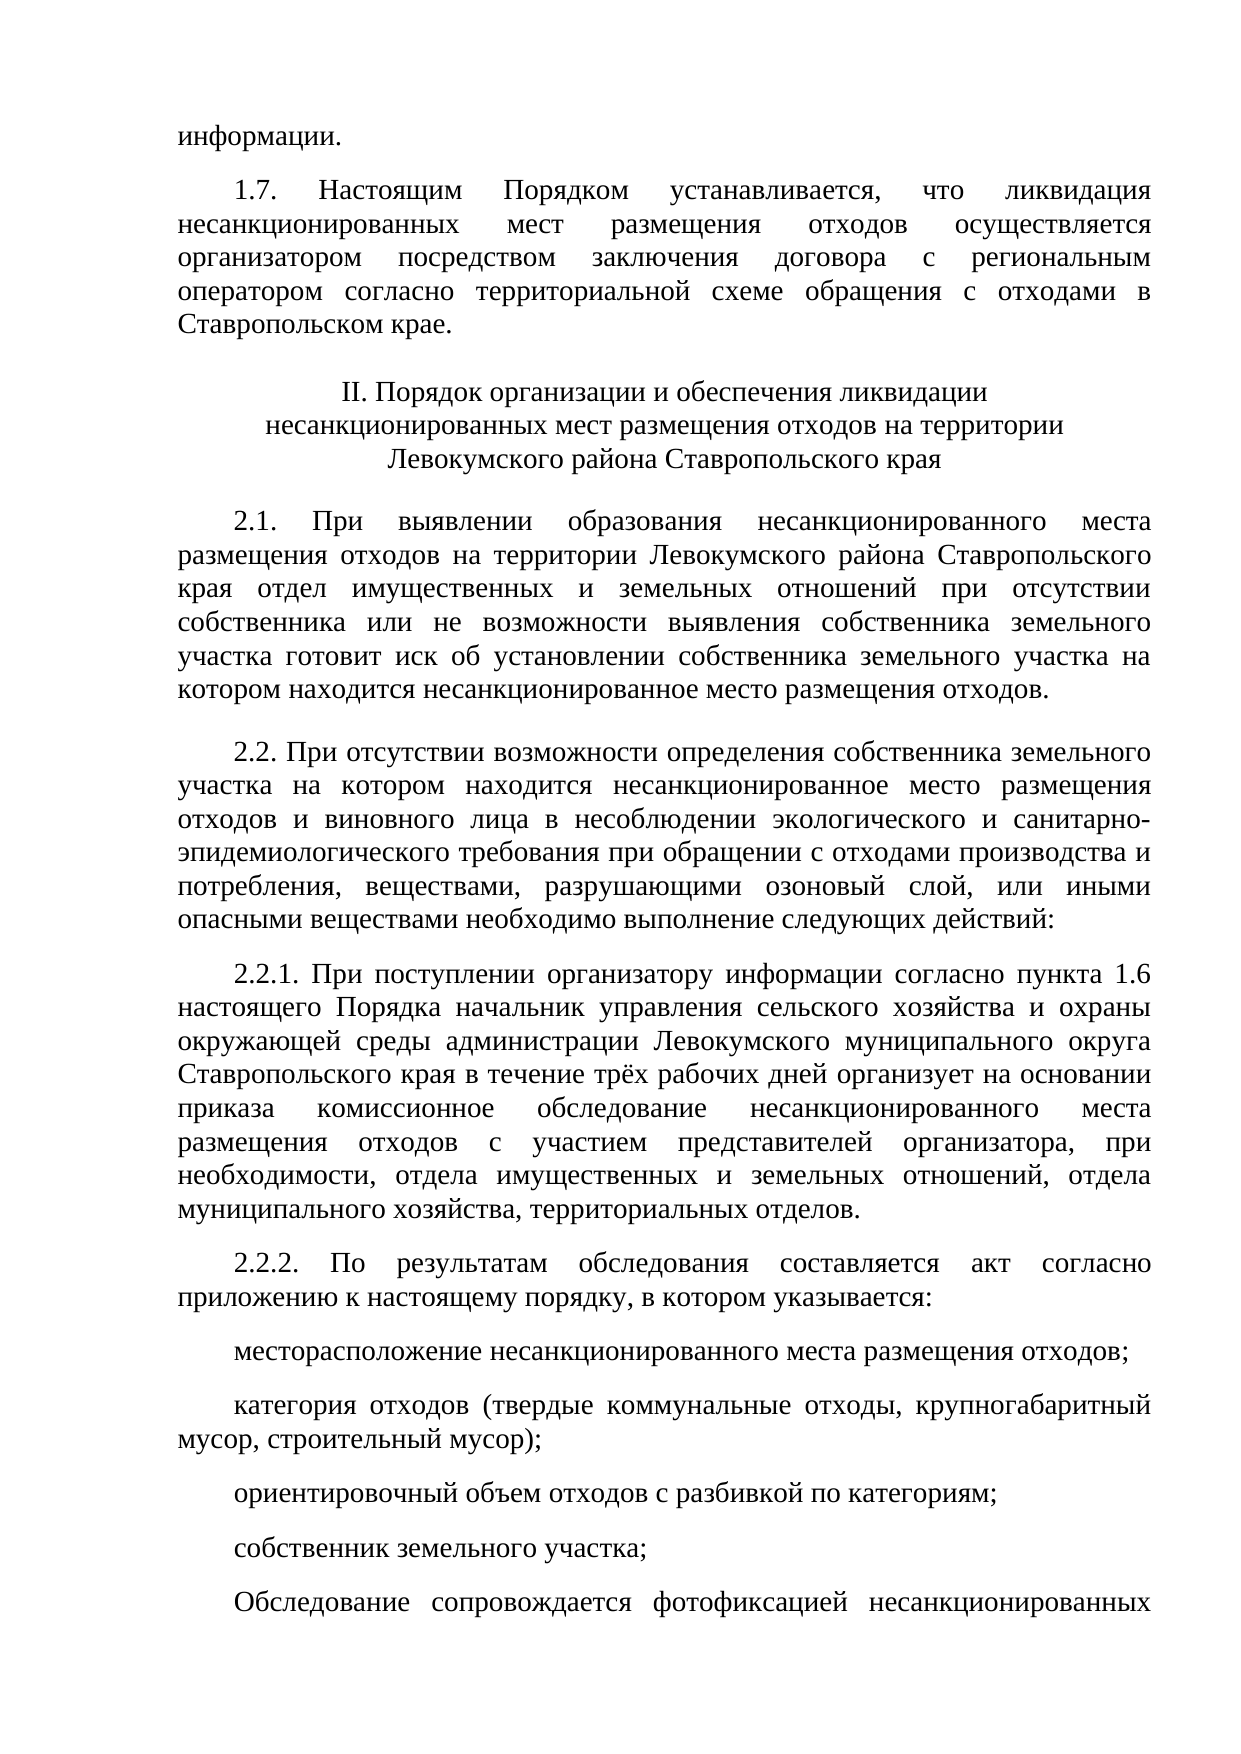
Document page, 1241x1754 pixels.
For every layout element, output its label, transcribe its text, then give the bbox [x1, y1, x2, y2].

text собственник земельного участка; [177, 1530, 1152, 1563]
text месторасположение несанкционированного места размещения отходов; [177, 1333, 1152, 1367]
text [177, 1584, 1152, 1618]
text 2.1. При выявлении образования несанкционированного места размещения отходов на территории Левокумского района Ставропольского края отдел имущественных и земельных отношений при отсутствии собственника или не возможности выявления собственника земельного участка готовит иск об установлении собственника земельного участка на котором находится несанкционированное место размещения отходов. [177, 503, 1152, 705]
text категория отходов (твердые коммунальные отходы, крупногабаритный мусор, строительный мусор); [177, 1387, 1152, 1454]
text ориентировочный объем отходов с разбивкой по категориям; [177, 1475, 1152, 1509]
title несанкционированных мест размещения отходов на территории [177, 407, 1152, 441]
text 2.2.1. При поступлении организатору информации согласно пункта 1.6 настоящего Порядка начальник управления сельского хозяйства и охраны окружающей среды администрации Левокумского муниципального округа Ставропольского края в течение трёх рабочих дней организует на основании приказа комиссионное обследование несанкционированного места размещения отходов с участием представителей организатора, при необходимости, отдела имущественных и земельных отношений, отдела муниципального хозяйства, территориальных отделов. [177, 956, 1152, 1224]
text 2.2. При отсутствии возможности определения собственника земельного участка на котором находится несанкционированное место размещения отходов и виновного лица в несоблюдении экологического и санитарно-эпидемиологического требования при обращении с отходами производства и потребления, веществами, разрушающими озоновый слой, или иными опасными веществами необходимо выполнение следующих действий: [177, 734, 1152, 935]
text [177, 118, 1152, 152]
text 1.7. Настоящим Порядком устанавливается, что ликвидация несанкционированных мест размещения отходов осуществляется организатором посредством заключения договора с региональным оператором согласно территориальной схеме обращения с отходами в Ставропольском крае. [177, 172, 1152, 340]
title II. Порядок организации и обеспечения ликвидации [177, 374, 1152, 407]
title Левокумского района Ставропольского края [177, 441, 1152, 474]
text 2.2.2. По результатам обследования составляется акт согласно приложению к настоящему порядку, в котором указывается: [177, 1245, 1152, 1312]
